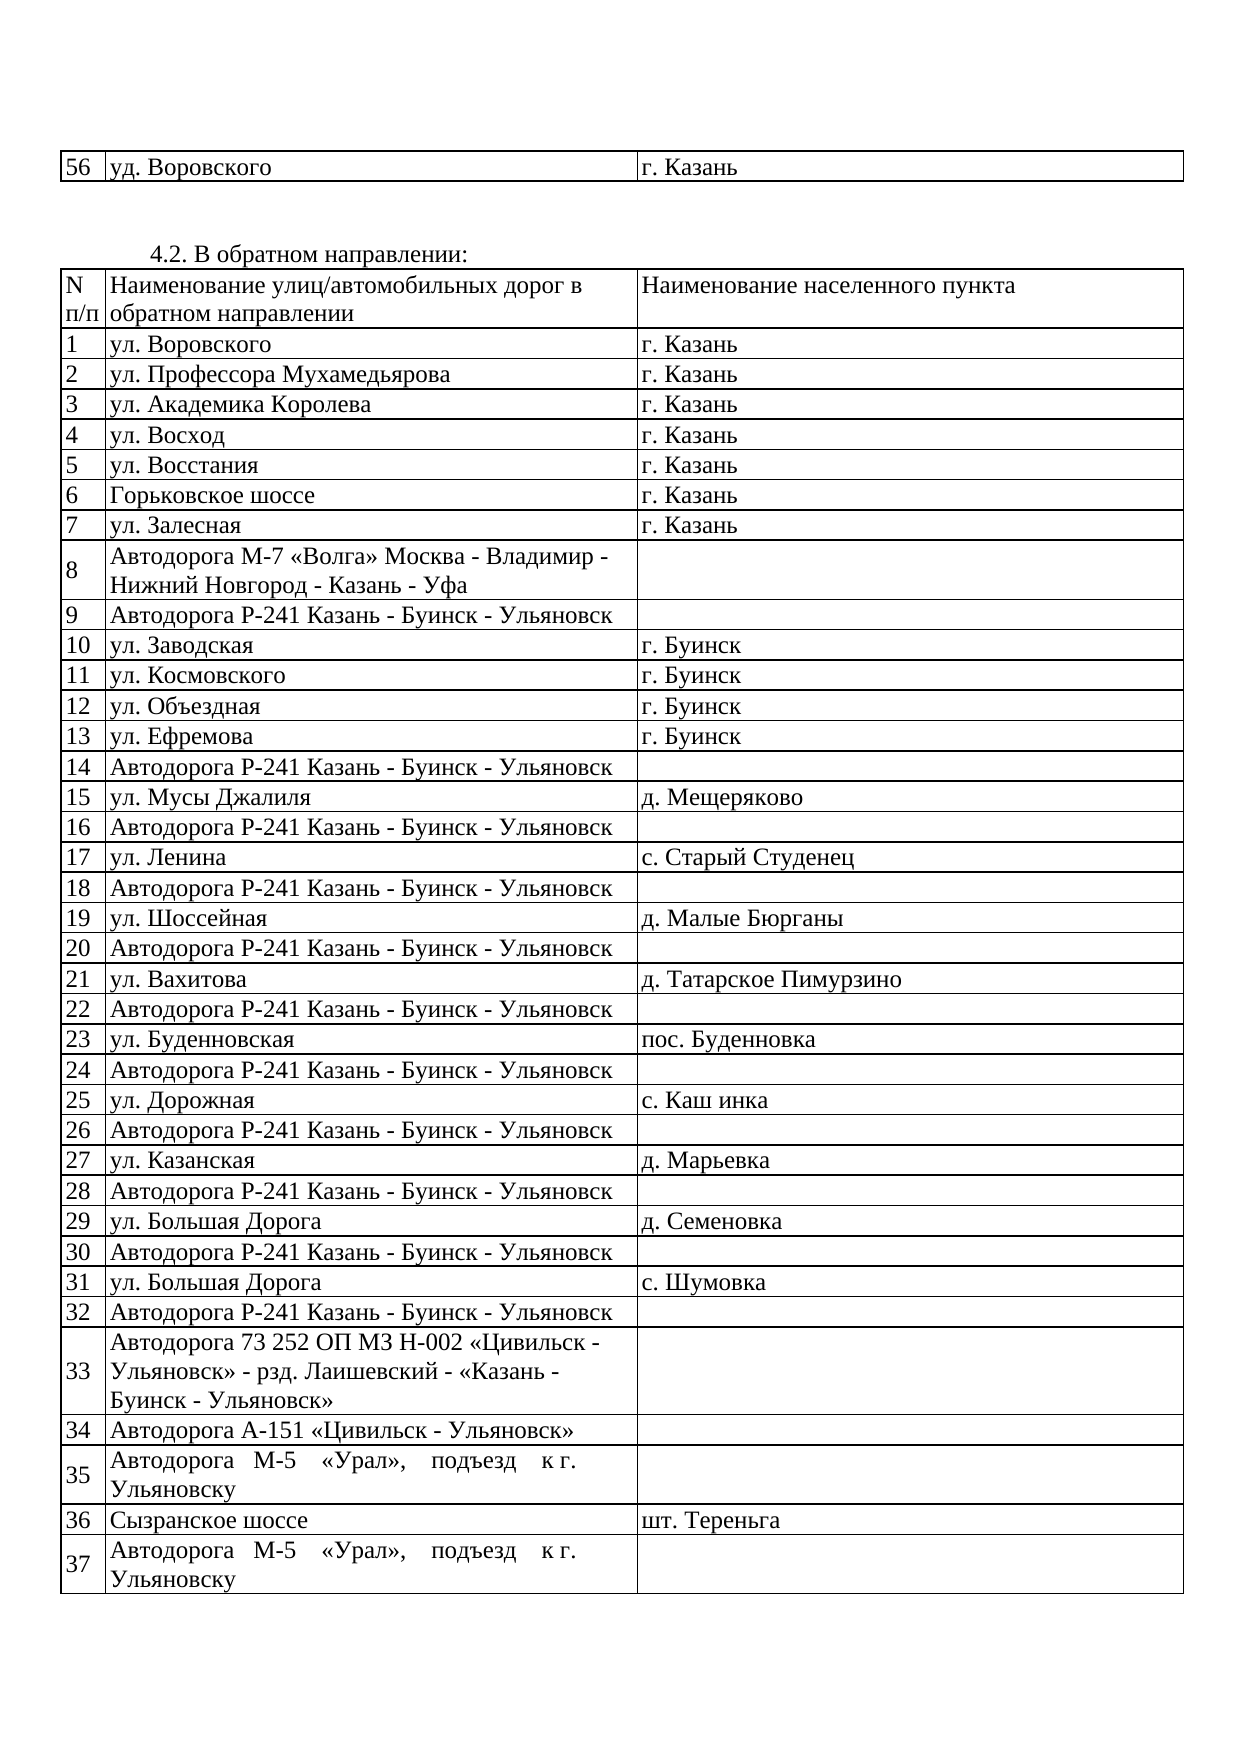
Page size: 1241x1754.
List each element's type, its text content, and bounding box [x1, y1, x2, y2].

table_cell 11 [62, 661, 105, 689]
table_cell ул. Большая Дорога [106, 1267, 637, 1296]
table_cell 24 [62, 1055, 105, 1083]
table_cell г. Казань [638, 480, 1183, 509]
table_cell ул. Воровского [106, 329, 637, 357]
table_cell 7 [62, 511, 105, 539]
table_cell пос. Буденновка [638, 1025, 1183, 1053]
table_cell 32 [62, 1297, 105, 1326]
table_cell г. Казань [638, 359, 1183, 388]
table_cell ул. Вахитова [106, 964, 637, 992]
table_cell [638, 1328, 1183, 1414]
table_cell 15 [62, 782, 105, 811]
table_cell 19 [62, 903, 105, 932]
table_cell г. Казань [638, 329, 1183, 357]
table_cell 20 [62, 933, 105, 962]
table_cell [638, 1535, 1183, 1592]
table_cell ул. Космовского [106, 661, 637, 689]
table_cell г. Казань [638, 420, 1183, 448]
table_cell 21 [62, 964, 105, 992]
table_cell Сызранское шоссе [106, 1505, 637, 1533]
table_cell ул. Казанская [106, 1146, 637, 1174]
table_cell 4 [62, 420, 105, 448]
table_cell [638, 1237, 1183, 1265]
table_cell Автодорога М-5 «Урал», подъезд к г. Ульяновску [106, 1535, 637, 1592]
table_cell 25 [62, 1085, 105, 1114]
table_cell [638, 1176, 1183, 1205]
table_cell 22 [62, 994, 105, 1023]
table_header N п/п [62, 270, 105, 327]
table_cell [638, 752, 1183, 780]
table_cell д. Татарское Пимурзино [638, 964, 1183, 992]
table_cell ул. Ефремова [106, 721, 637, 750]
table_cell Автодорога Р-241 Казань - Буинск - Ульяновск [106, 1176, 637, 1205]
table_cell [638, 1115, 1183, 1144]
table_cell ул. Большая Дорога [106, 1206, 637, 1235]
table_cell шт. Тереньга [638, 1505, 1183, 1533]
table_cell Автодорога Р-241 Казань - Буинск - Ульяновск [106, 1237, 637, 1265]
table_cell [638, 933, 1183, 962]
table_cell 23 [62, 1025, 105, 1053]
text 4.2. В обратном направлении: [150, 239, 1090, 268]
table_cell Автодорога Р-241 Казань - Буинск - Ульяновск [106, 994, 637, 1023]
table_cell ул. Заводская [106, 630, 637, 659]
table_cell Автодорога Р-241 Казань - Буинск - Ульяновск [106, 1055, 637, 1083]
table_cell Автодорога Р-241 Казань - Буинск - Ульяновск [106, 600, 637, 629]
table_cell ул. Залесная [106, 511, 637, 539]
table_cell 29 [62, 1206, 105, 1235]
table_cell [638, 1415, 1183, 1444]
table_cell 3 [62, 390, 105, 418]
table_cell Автодорога Р-241 Казань - Буинск - Ульяновск [106, 933, 637, 962]
table_cell 35 [62, 1446, 105, 1503]
table_cell [638, 873, 1183, 902]
table_header Наименование населенного пункта [638, 270, 1183, 327]
table_cell ул. Буденновская [106, 1025, 637, 1053]
table_cell 9 [62, 600, 105, 629]
table_cell 6 [62, 480, 105, 509]
table_cell Автодорога Р-241 Казань - Буинск - Ульяновск [106, 1297, 637, 1326]
table_cell г. Казань [638, 450, 1183, 479]
table_cell г. Буинск [638, 630, 1183, 659]
table_cell Автодорога 73 252 ОП МЗ Н-002 «Цивильск -Ульяновск» - рзд. Лаишевский - «Казань -Буинск - Ульяновск» [106, 1328, 637, 1414]
table_cell 5 [62, 450, 105, 479]
table_cell ул. Мусы Джалиля [106, 782, 637, 811]
table_cell г. Буинск [638, 721, 1183, 750]
table_cell [638, 600, 1183, 629]
table_cell ул. Академика Королева [106, 390, 637, 418]
table_cell г. Казань [638, 511, 1183, 539]
table_cell ул. Профессора Мухамедьярова [106, 359, 637, 388]
table_cell Автодорога Р-241 Казань - Буинск - Ульяновск [106, 752, 637, 780]
table_cell [638, 812, 1183, 841]
table_cell ул. Восстания [106, 450, 637, 479]
table_cell г. Буинск [638, 661, 1183, 689]
table_cell 8 [62, 541, 105, 598]
table_cell г. Буинск [638, 691, 1183, 720]
table_cell с. Старый Студенец [638, 843, 1183, 871]
table_cell 31 [62, 1267, 105, 1296]
table_cell [638, 1446, 1183, 1503]
table_cell Автодорога Р-241 Казань - Буинск - Ульяновск [106, 812, 637, 841]
table_cell д. Мещеряково [638, 782, 1183, 811]
table_cell ул. Шоссейная [106, 903, 637, 932]
table_cell 28 [62, 1176, 105, 1205]
table_cell 14 [62, 752, 105, 780]
table_cell 1 [62, 329, 105, 357]
table_cell ул. Дорожная [106, 1085, 637, 1114]
table_cell 37 [62, 1535, 105, 1592]
table_cell с. Шумовка [638, 1267, 1183, 1296]
table_cell Автодорога Р-241 Казань - Буинск - Ульяновск [106, 873, 637, 902]
table_cell ул. Ленина [106, 843, 637, 871]
table_cell 17 [62, 843, 105, 871]
table_cell 13 [62, 721, 105, 750]
table_cell Автодорога А-151 «Цивильск - Ульяновск» [106, 1415, 637, 1444]
table_cell 27 [62, 1146, 105, 1174]
table_cell 34 [62, 1415, 105, 1444]
table_cell 33 [62, 1328, 105, 1414]
table_cell ул. Восход [106, 420, 637, 448]
table_cell Автодорога М-7 «Волга» Москва - Владимир -Нижний Новгород - Казань - Уфа [106, 541, 637, 598]
table_cell Горьковское шоссе [106, 480, 637, 509]
table_cell г. Казань [638, 152, 1183, 180]
table_cell [638, 994, 1183, 1023]
table_cell 12 [62, 691, 105, 720]
table_cell 18 [62, 873, 105, 902]
table_cell 26 [62, 1115, 105, 1144]
table_header Наименование улиц/автомобильных дорог в обратном направлении [106, 270, 637, 327]
table_cell д. Семеновка [638, 1206, 1183, 1235]
table_cell 56 [62, 152, 105, 180]
table_cell 30 [62, 1237, 105, 1265]
table_cell д. Малые Бюрганы [638, 903, 1183, 932]
table_cell с. Каш инка [638, 1085, 1183, 1114]
table_cell уд. Воровского [106, 152, 637, 180]
table_cell г. Казань [638, 390, 1183, 418]
table_cell 36 [62, 1505, 105, 1533]
table_cell 10 [62, 630, 105, 659]
table_cell д. Марьевка [638, 1146, 1183, 1174]
table_cell Автодорога Р-241 Казань - Буинск - Ульяновск [106, 1115, 637, 1144]
table_cell 2 [62, 359, 105, 388]
table_cell 16 [62, 812, 105, 841]
table_cell [638, 541, 1183, 598]
table_cell Автодорога М-5 «Урал», подъезд к г. Ульяновску [106, 1446, 637, 1503]
table_cell [638, 1055, 1183, 1083]
table_cell ул. Объездная [106, 691, 637, 720]
table_cell [638, 1297, 1183, 1326]
